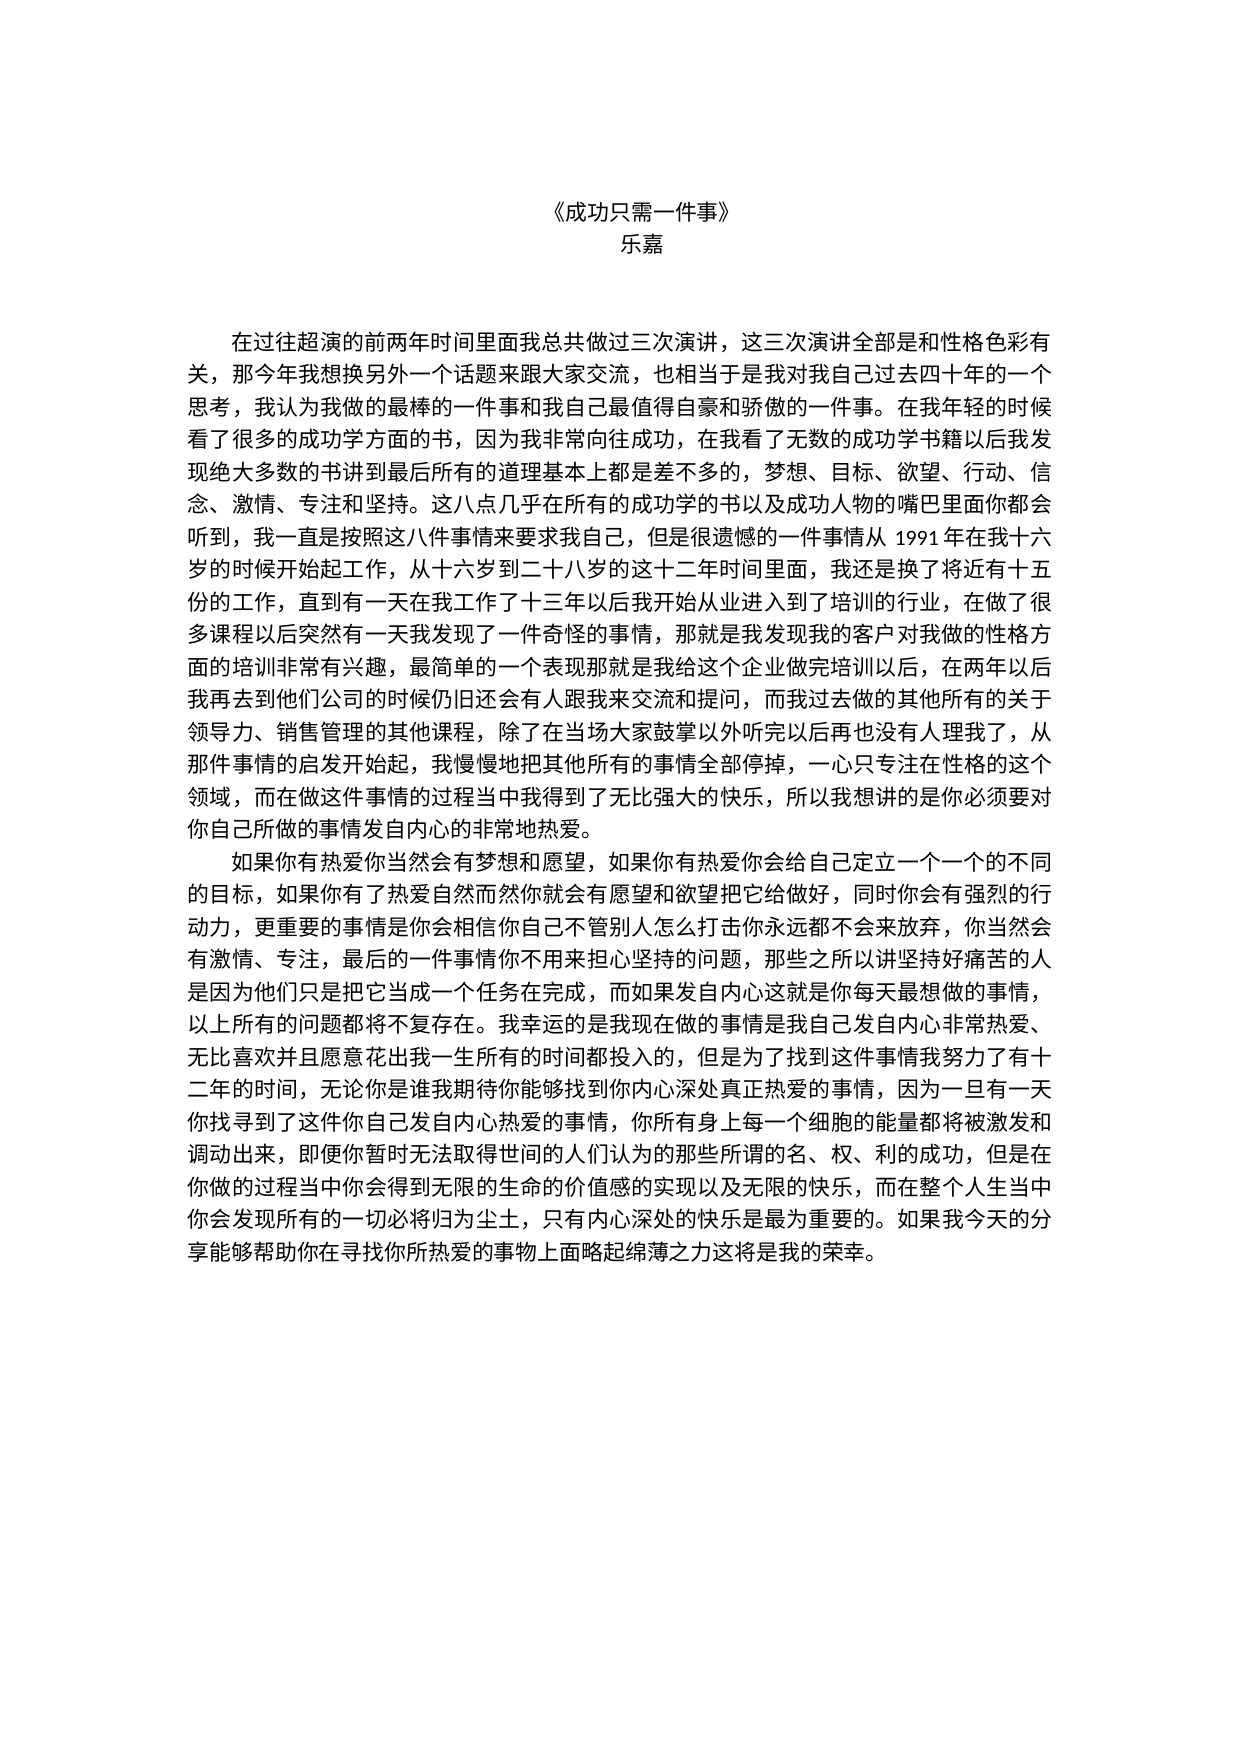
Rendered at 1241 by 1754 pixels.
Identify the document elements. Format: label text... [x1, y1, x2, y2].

text 乐嘉 [187, 227, 1053, 259]
text 在过往超演的前两年时间里面我总共做过三次演讲，这三次演讲全部是和性格色彩有关，那今年我想换另外一个话题来跟大家交流，也相当于是我对我自己过去四十年的一个思考，我认为我做的最棒的一件事和我自己最值得自豪和骄傲的一件事。在我年轻的时候看了很多的成功学方面的书，因为我非常向往成功，在我看了无数的成功学书籍以后我发现绝大多数的书讲到最后所有的道理基本上都是差不多的，梦想、目标、欲望、行动、信念、激情、专注和坚持。这八点几乎在所有的成功学的书以及成功人物的嘴巴里面你都会听到，我一直是按照这八件事情来要求我自己，但是很遗憾的一件事情从1991年在我十六岁的时候开始起工作，从十六岁到二十八岁的这十二年时间里面，我还是换了将近有十五份的工作，直到有一天在我工作了十三年以后我开始从业进入到了培训的行业，在做了很多课程以后突然有一天我发现了一件奇怪的事情，那就是我发现我的客户对我做的性格方面的培训非常有兴趣，最简单的一个表现那就是我给这个企业做完培训以后，在两年以后我再去到他们公司的时候仍旧还会有人跟我来交流和提问，而我过去做的其他所有的关于领导力、销售管理的其他课程，除了在当场大家鼓掌以外听完以后再也没有人理我了，从那件事情的启发开始起，我慢慢地把其他所有的事情全部停掉，一心只专注在性格的这个领域，而在做这件事情的过程当中我得到了无比强大的快乐，所以我想讲的是你必须要对你自己所做的事情发自内心的非常地热爱。 [187, 324, 1053, 844]
text 《成功只需一件事》 [187, 194, 1053, 227]
text 如果你有热爱你当然会有梦想和愿望，如果你有热爱你会给自己定立一个一个的不同的目标，如果你有了热爱自然而然你就会有愿望和欲望把它给做好，同时你会有强烈的行动力，更重要的事情是你会相信你自己不管别人怎么打击你永远都不会来放弃，你当然会有激情、专注，最后的一件事情你不用来担心坚持的问题，那些之所以讲坚持好痛苦的人是因为他们只是把它当成一个任务在完成，而如果发自内心这就是你每天最想做的事情，以上所有的问题都将不复存在。我幸运的是我现在做的事情是我自己发自内心非常热爱、无比喜欢并且愿意花出我一生所有的时间都投入的，但是为了找到这件事情我努力了有十二年的时间，无论你是谁我期待你能够找到你内心深处真正热爱的事情，因为一旦有一天你找寻到了这件你自己发自内心热爱的事情，你所有身上每一个细胞的能量都将被激发和调动出来，即便你暂时无法取得世间的人们认为的那些所谓的名、权、利的成功，但是在你做的过程当中你会得到无限的生命的价值感的实现以及无限的快乐，而在整个人生当中你会发现所有的一切必将归为尘土，只有内心深处的快乐是最为重要的。如果我今天的分享能够帮助你在寻找你所热爱的事物上面略起绵薄之力这将是我的荣幸。 [187, 844, 1053, 1267]
